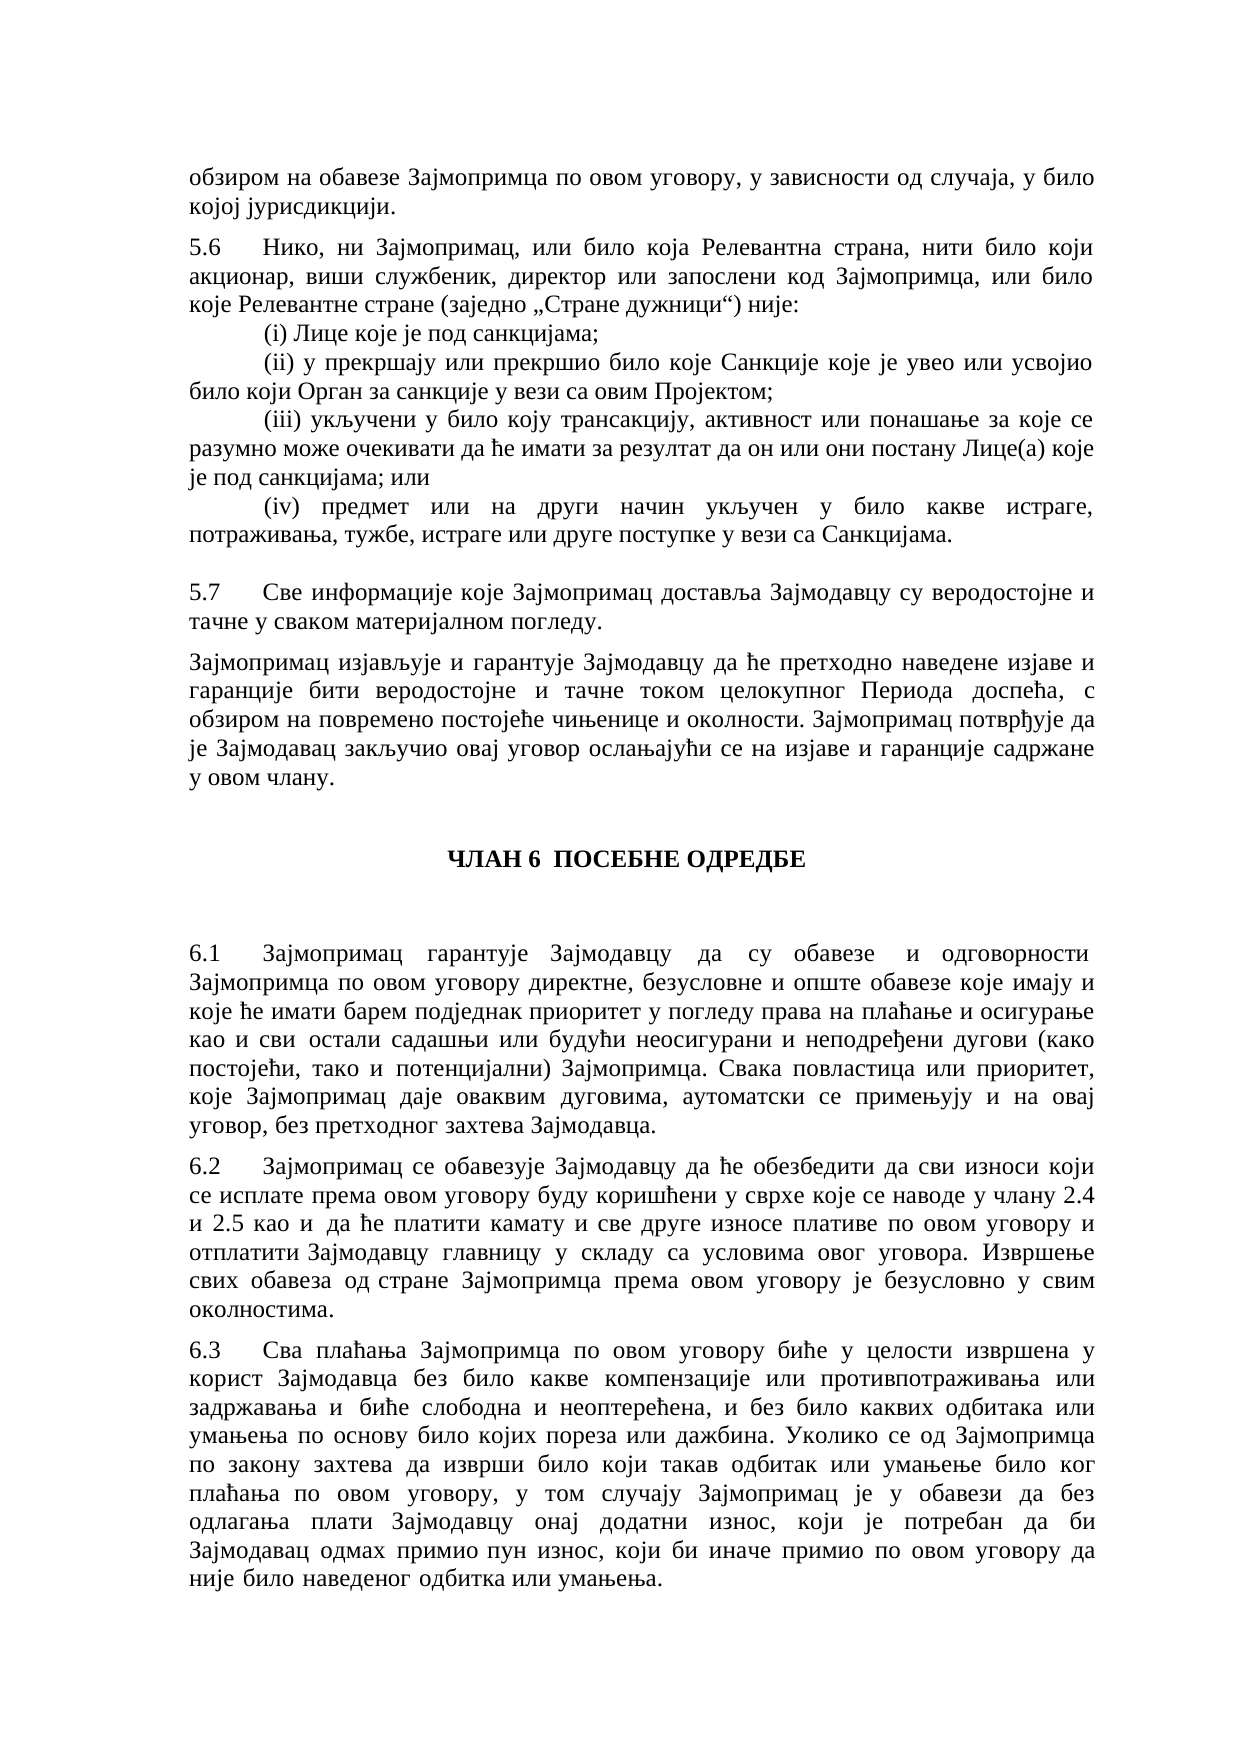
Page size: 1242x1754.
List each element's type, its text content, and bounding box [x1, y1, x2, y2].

text 6.2 Зајмопримац се обавезује Зајмодавцу да ће обезбедити да сви износи који се исплате према овом уговору буду коришћени у сврхе које се наводе у члану 2.4 и 2.5 као и да ће платити камату и све друге износе плативе по овом уговору и отплатити Зајмодавцу главницу у складу са условима овог уговора. Извршење свих обавеза од стране Зајмопримца према овом уговору је безусловно у свим околностима. [189, 1151, 1095, 1323]
text (iii) укључени у било коју трансакцију, активност или понашање за које се разумно може очекивати да ће имати за резултат да он или они постану Лице(а) које је под санкцијама; или [189, 404, 1094, 491]
text 5.7 Све информације које Зајмопримац доставља Зајмодавцу су веродостојне и тачне у сваком материјалном погледу. [189, 577, 1094, 634]
text (iv) предмет или на други начин укључен у било какве истраге, потраживања, тужбе, истраге или друге поступке у вези са Санкцијама. [189, 491, 1094, 548]
text ЧЛАН 6 ПОСЕБНЕ ОДРЕДБЕ [447, 844, 1102, 873]
text 6.3 Сва плаћања Зајмопримца по овом уговору биће у целости извршена у корист Зајмодавца без било какве компензације или противпотраживања или задржавања и биће слободна и неоптерећена, и без било каквих одбитака или умањења по основу било којих пореза или дажбина. Уколико се од Зајмопримца по закону захтева да изврши било који такав одбитак или умањење било ког плаћања по овом уговору, у том случају Зајмопримац је у обавези да без одлагања плати Зајмодавцу онај додатни износ, који је потребан да би Зајмодавац одмах примио пун износ, који би иначе примио по овом уговору да није било наведеног одбитка или умањења. [189, 1335, 1095, 1592]
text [189, 162, 1095, 219]
text 6.1 Зајмопримац гарантује Зајмодавцу да су обавезе и одговорности Зајмопримца по овом уговору директне, безусловне и опште обавезе које имају и које ће имати барем подједнак приоритет у погледу права на плаћање и осигурање као и сви остали садашњи или будући неосигурани и неподређени дугови (како постојећи, тако и потенцијални) Зајмопримца. Свака повластица или приоритет, које Зајмопримац даје оваквим дуговима, аутоматски се примењују и на овај уговор, без претходног захтева Зајмодавца. [189, 939, 1095, 1139]
text (ii) у прекршају или прекршио било које Санкције које је увео или усвојио било који Орган за санкције у вези са овим Пројектом; [189, 347, 1094, 404]
text Зајмопримац изјављује и гарантује Зајмодавцу да ће претходно наведене изјаве и гаранције бити веродостојне и тачне током целокупног Периода доспећа, с обзиром на повремено постојеће чињенице и околности. Зајмопримац потврђује да је Зајмодавац закључио овај уговор ослањајући се на изјаве и гаранције садржане у овом члану. [189, 647, 1095, 790]
text (i) Лице које је под санкцијама; [189, 318, 1094, 347]
text 5.6 Нико, ни Зајмопримац, или било која Релевантна страна, нити било који акционар, виши службеник, директор или запослени код Зајмопримца, или било које Релевантне стране (заједно „Стране дужници“) није: [189, 232, 1094, 318]
